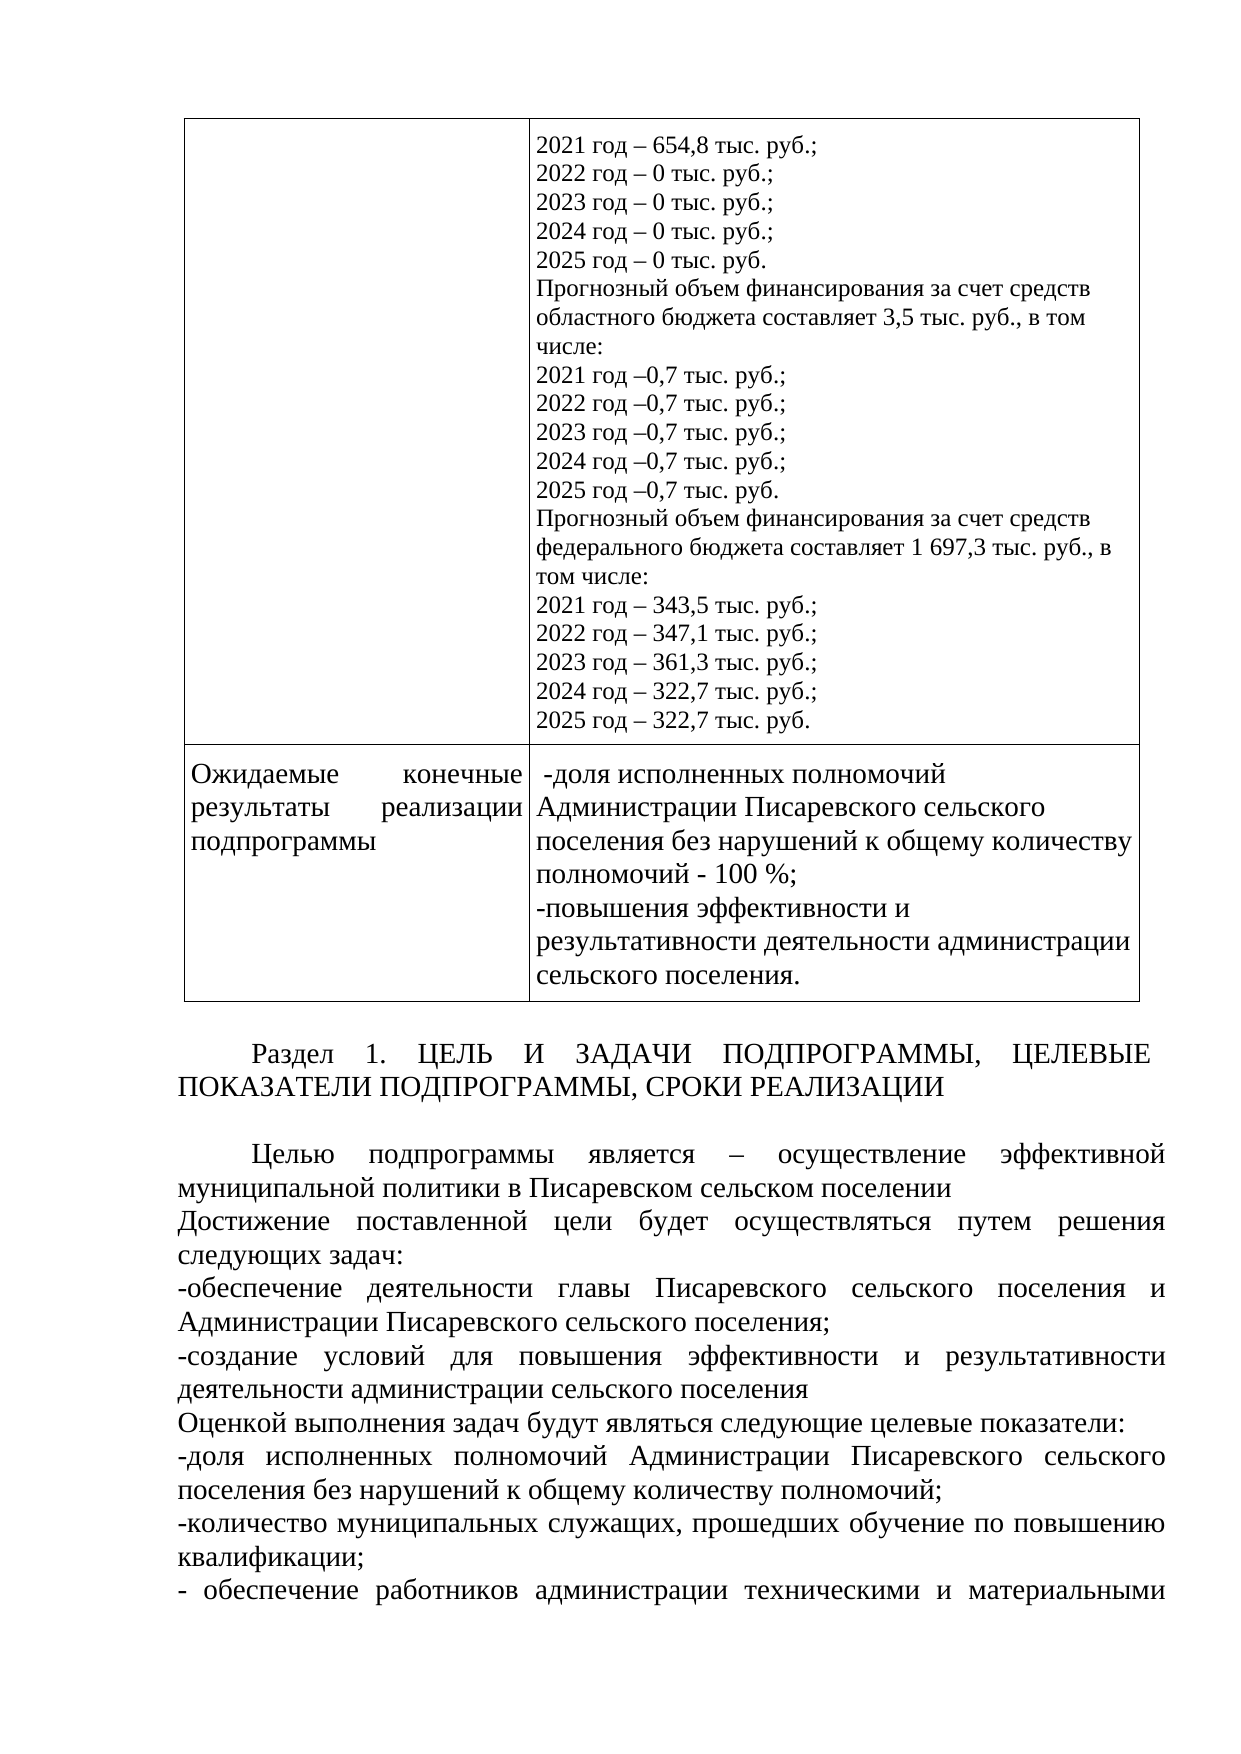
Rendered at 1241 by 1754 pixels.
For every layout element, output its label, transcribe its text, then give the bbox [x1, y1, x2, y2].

text Достижение поставленной цели будет осуществляться путем решения следующих задач: [177, 1203, 1166, 1271]
text Оценкой выполнения задач будут являться следующие целевые показатели: [177, 1405, 1166, 1438]
text -доля исполненных полномочий Администрации Писаревского сельского поселения без нарушений к общему количеству полномочий; [177, 1438, 1166, 1505]
text -количество муниципальных служащих, прошедших обучение по повышению квалификации; [177, 1505, 1166, 1572]
text Раздел 1. ЦЕЛЬ И ЗАДАЧИ ПОДПРОГРАММЫ, ЦЕЛЕВЫЕ ПОКАЗАТЕЛИ ПОДПРОГРАММЫ, СРОКИ РЕАЛИЗАЦИИ [177, 1036, 1152, 1103]
text -создание условий для повышения эффективности и результативности деятельности администрации сельского поселения [177, 1338, 1166, 1405]
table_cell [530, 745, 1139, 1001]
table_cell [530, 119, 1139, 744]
text Целью подпрограммы является – осуществление эффективной муниципальной политики в Писаревском сельском поселении [177, 1136, 1166, 1203]
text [177, 1572, 1166, 1606]
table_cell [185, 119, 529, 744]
text -обеспечение деятельности главы Писаревского сельского поселения и Администрации Писаревского сельского поселения; [177, 1271, 1166, 1338]
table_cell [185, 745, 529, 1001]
